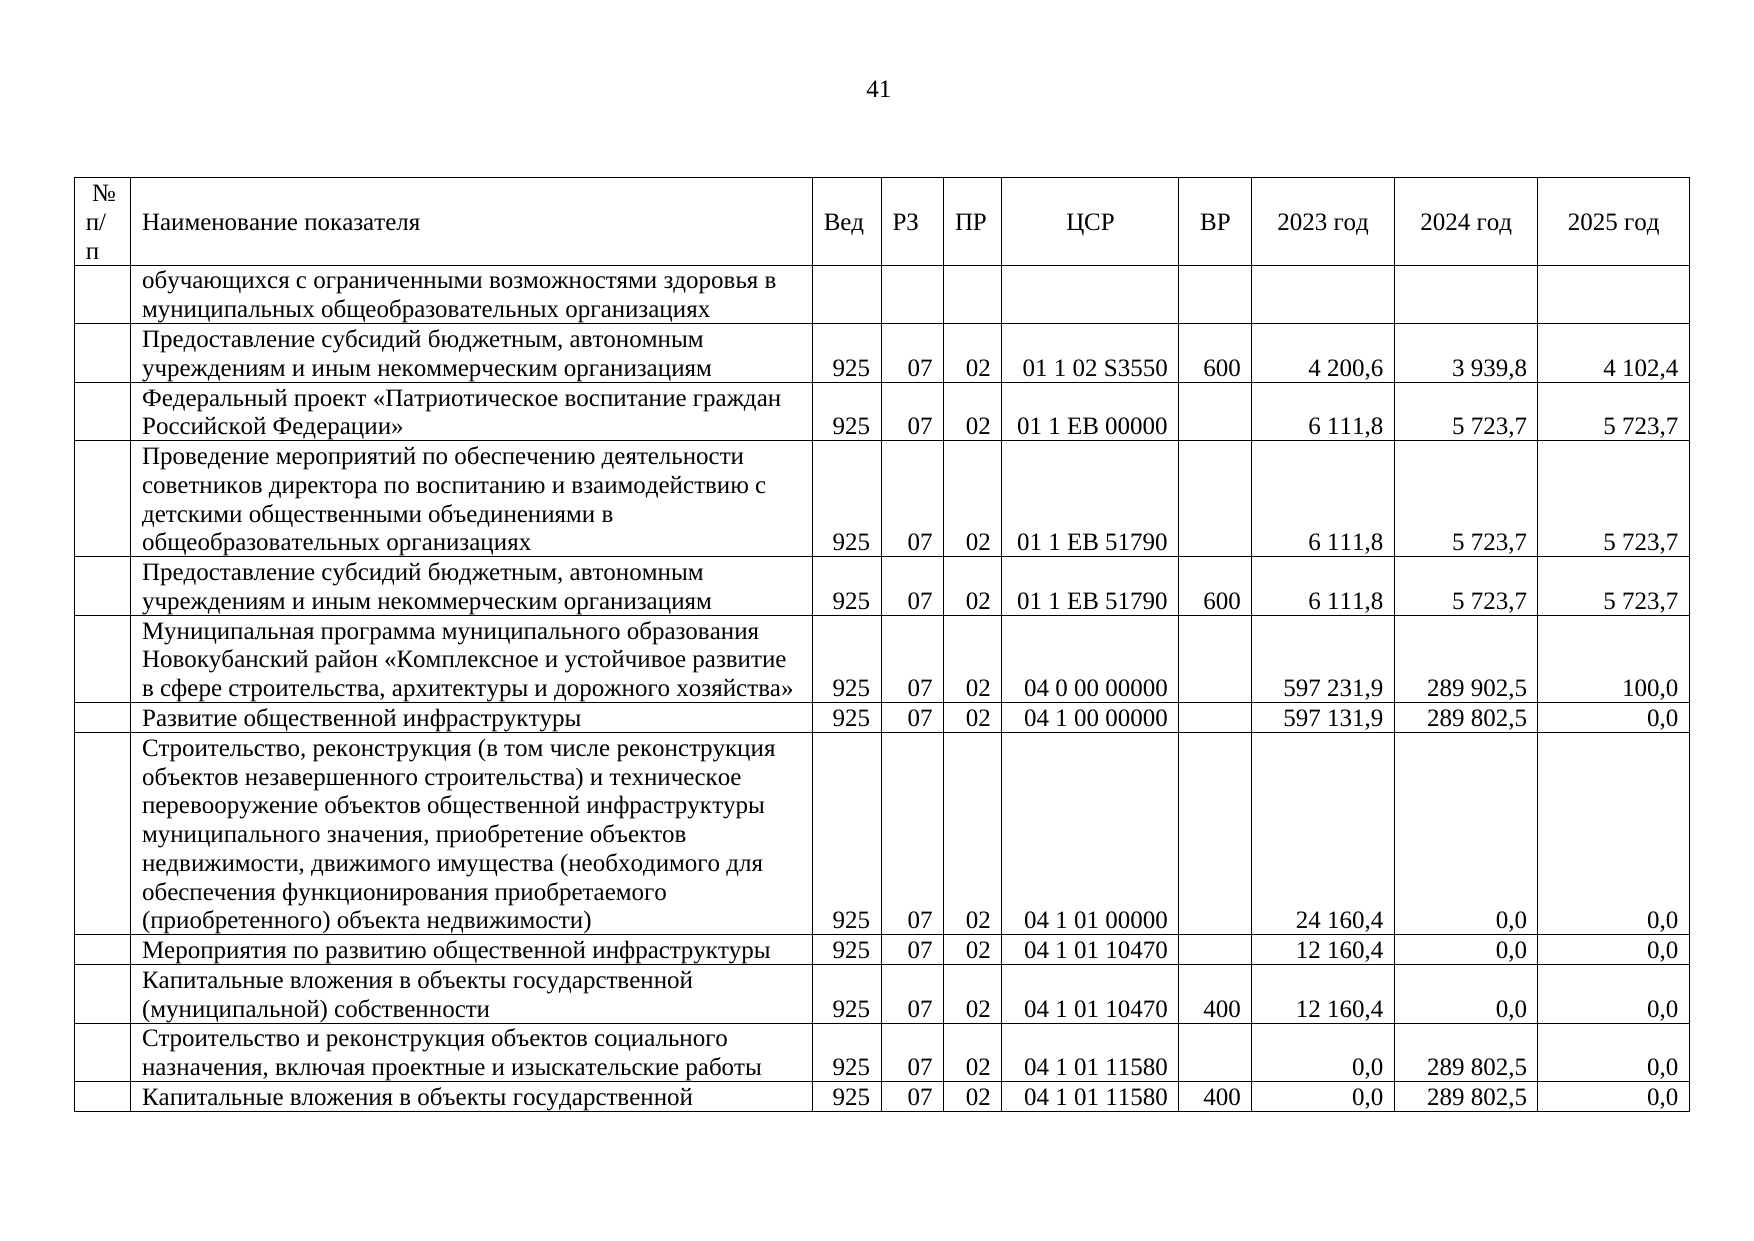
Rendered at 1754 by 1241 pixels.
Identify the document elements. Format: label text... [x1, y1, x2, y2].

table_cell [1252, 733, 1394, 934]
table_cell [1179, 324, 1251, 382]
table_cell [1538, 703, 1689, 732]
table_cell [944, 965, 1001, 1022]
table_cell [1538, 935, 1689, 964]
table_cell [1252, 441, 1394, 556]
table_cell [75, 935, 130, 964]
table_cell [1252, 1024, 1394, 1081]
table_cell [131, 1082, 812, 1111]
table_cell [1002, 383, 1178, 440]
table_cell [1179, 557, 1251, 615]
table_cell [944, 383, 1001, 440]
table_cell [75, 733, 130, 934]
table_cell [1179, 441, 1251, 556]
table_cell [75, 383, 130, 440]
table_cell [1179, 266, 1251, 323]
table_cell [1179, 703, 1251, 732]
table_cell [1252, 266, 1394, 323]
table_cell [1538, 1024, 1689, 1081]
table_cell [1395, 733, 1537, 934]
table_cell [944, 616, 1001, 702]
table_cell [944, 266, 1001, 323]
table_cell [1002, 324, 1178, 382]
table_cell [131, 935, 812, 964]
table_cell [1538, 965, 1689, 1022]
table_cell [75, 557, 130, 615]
table_header № п/п [75, 178, 130, 264]
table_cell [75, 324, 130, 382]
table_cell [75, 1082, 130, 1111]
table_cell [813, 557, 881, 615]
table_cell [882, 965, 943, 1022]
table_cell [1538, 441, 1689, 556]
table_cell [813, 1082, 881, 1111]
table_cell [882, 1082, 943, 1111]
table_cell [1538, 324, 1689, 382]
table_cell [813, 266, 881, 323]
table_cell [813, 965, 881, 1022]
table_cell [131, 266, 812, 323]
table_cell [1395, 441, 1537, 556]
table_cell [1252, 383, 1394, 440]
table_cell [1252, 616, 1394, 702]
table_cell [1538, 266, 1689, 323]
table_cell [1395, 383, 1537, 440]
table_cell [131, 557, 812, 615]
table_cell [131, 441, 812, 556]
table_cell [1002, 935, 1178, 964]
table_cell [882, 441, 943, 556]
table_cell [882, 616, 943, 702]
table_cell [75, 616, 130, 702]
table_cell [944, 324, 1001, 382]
table_header Наименование показателя [131, 178, 812, 264]
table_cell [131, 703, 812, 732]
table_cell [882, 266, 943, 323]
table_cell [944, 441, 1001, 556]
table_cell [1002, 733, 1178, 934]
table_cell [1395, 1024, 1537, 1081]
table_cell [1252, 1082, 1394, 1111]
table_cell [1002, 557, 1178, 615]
table_header ЦСР [1002, 178, 1178, 264]
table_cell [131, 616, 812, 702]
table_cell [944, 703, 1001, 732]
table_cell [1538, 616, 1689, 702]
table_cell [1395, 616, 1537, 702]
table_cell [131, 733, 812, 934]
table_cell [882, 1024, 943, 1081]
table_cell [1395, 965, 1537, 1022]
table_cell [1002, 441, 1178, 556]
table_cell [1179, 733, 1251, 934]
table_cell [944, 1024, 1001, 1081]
table_header Вед [813, 178, 881, 264]
table_header ПР [944, 178, 1001, 264]
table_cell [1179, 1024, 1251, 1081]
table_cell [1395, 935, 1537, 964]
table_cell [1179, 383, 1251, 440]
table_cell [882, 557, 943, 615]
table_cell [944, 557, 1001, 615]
table_header 2025 год [1538, 178, 1689, 264]
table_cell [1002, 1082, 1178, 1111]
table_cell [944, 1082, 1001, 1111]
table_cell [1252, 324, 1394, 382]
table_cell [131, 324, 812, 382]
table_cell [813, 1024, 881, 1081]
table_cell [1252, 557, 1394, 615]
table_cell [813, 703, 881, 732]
table_header 2024 год [1395, 178, 1537, 264]
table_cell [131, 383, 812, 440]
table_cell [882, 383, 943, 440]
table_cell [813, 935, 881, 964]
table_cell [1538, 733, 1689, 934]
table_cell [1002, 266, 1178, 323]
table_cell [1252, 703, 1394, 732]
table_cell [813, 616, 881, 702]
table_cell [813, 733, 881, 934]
table_header 2023 год [1252, 178, 1394, 264]
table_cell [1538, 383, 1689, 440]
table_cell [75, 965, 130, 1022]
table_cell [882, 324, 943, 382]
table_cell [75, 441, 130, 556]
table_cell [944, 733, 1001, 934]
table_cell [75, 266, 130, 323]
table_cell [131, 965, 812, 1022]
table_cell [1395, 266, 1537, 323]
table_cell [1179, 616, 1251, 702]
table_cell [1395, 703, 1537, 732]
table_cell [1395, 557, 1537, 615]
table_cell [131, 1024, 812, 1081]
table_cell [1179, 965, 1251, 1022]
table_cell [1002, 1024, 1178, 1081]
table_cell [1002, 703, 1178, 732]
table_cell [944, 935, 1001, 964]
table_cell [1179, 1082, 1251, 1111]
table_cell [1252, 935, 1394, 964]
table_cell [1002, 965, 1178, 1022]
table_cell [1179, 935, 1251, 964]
table_header ВР [1179, 178, 1251, 264]
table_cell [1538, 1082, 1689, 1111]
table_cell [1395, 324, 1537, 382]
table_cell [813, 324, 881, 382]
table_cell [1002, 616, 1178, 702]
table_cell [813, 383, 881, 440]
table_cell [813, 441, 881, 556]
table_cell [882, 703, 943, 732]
table_header РЗ [882, 178, 943, 264]
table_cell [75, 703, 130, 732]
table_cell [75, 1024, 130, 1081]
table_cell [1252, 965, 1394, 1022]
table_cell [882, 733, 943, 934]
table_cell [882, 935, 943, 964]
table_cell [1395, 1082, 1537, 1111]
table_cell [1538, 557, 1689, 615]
